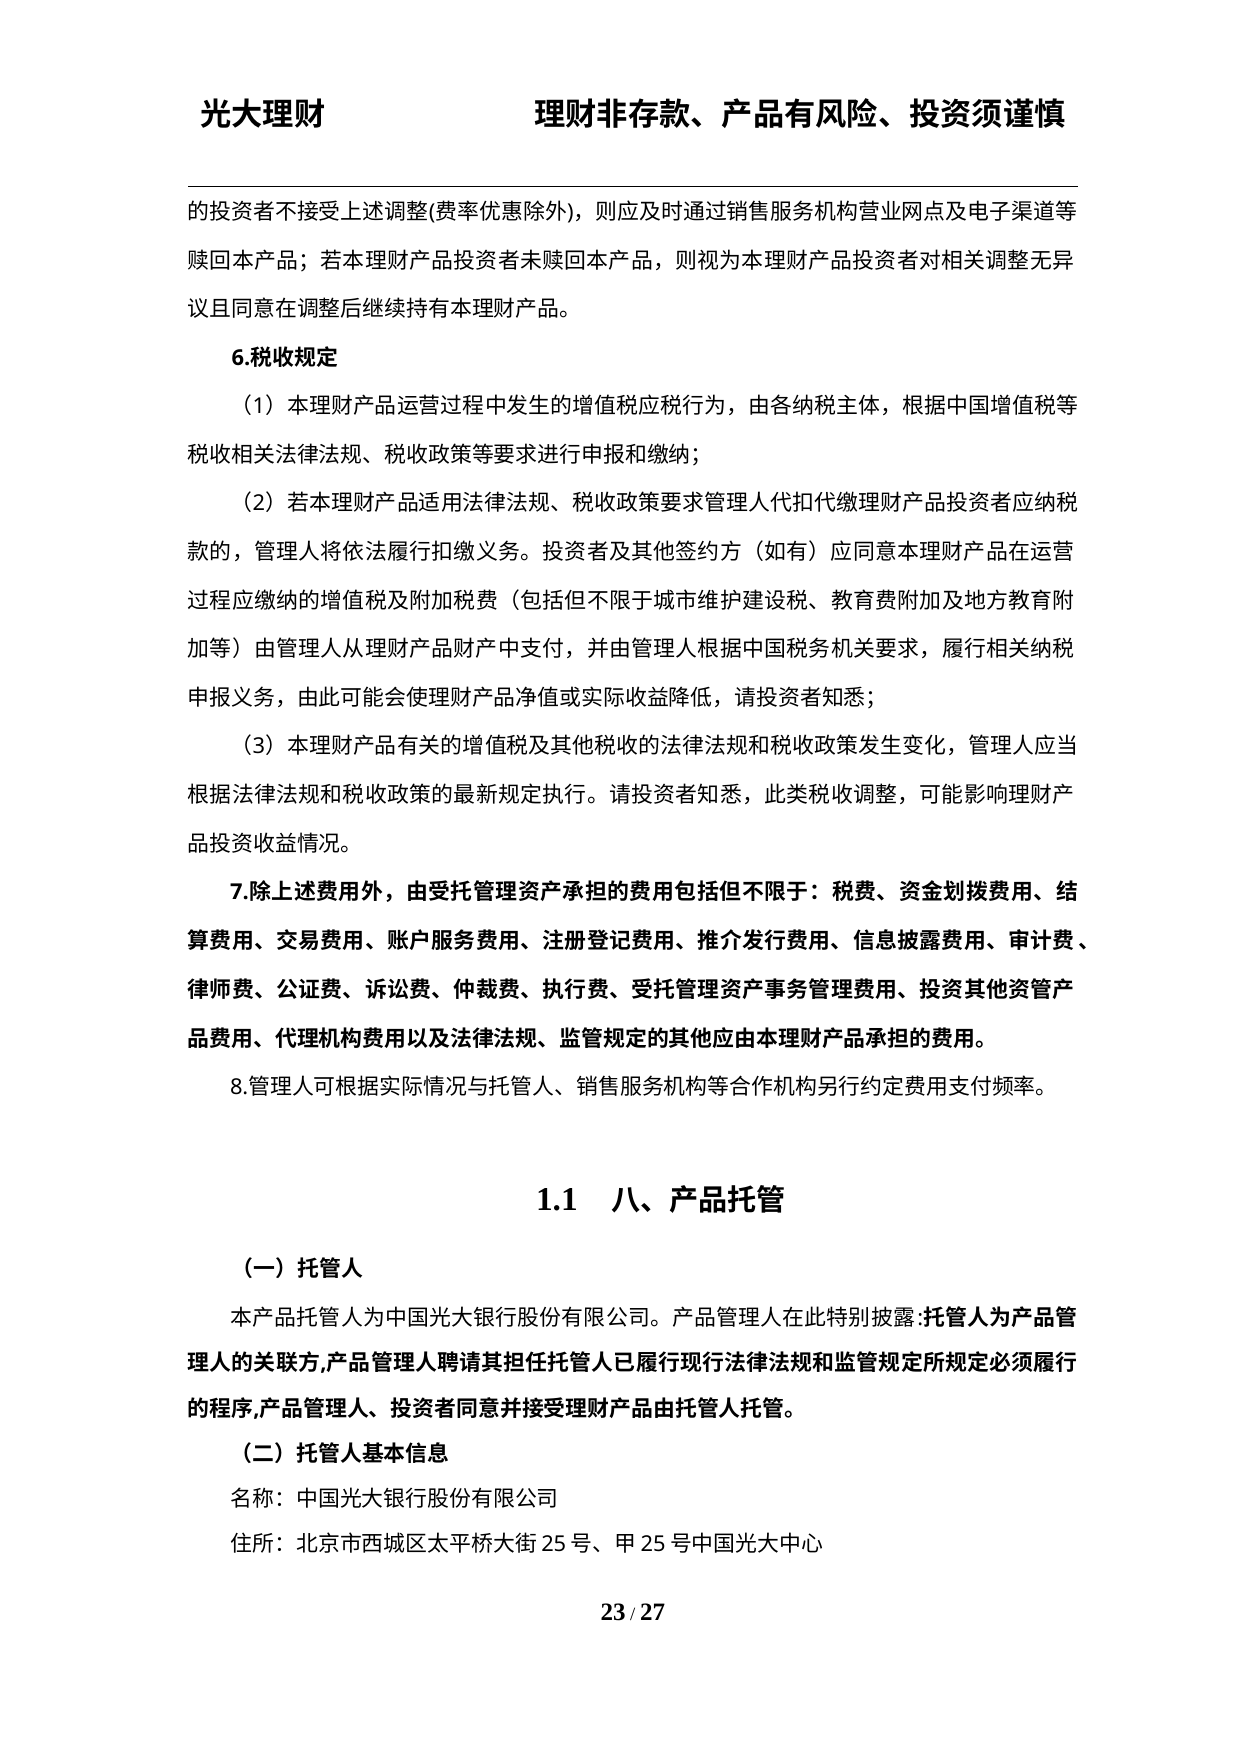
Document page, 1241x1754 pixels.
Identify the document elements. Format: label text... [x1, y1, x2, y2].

text （3）本理财产品有关的增值税及其他税收的法律法规和税收政策发生变化，管理人应当根据法律法规和税收政策的最新规定执行。请投资者知悉，此类税收调整，可能影响理财产品投资收益情况。 [187, 728, 1078, 858]
text （二）托管人基本信息 [187, 1435, 1078, 1468]
text 本产品托管人为中国光大银行股份有限公司。产品管理人在此特别披露:托管人为产品管理人的关联方,产品管理人聘请其担任托管人已履行现行法律法规和监管规定所规定必须履行的程序,产品管理人、投资者同意并接受理财产品由托管人托管。 [187, 1299, 1078, 1423]
text （1）本理财产品运营过程中发生的增值税应税行为，由各纳税主体，根据中国增值税等税收相关法律法规、税收政策等要求进行申报和缴纳； [187, 388, 1078, 469]
text 名称：中国光大银行股份有限公司 [187, 1481, 1078, 1513]
text （2）若本理财产品适用法律法规、税收政策要求管理人代扣代缴理财产品投资者应纳税款的，管理人将依法履行扣缴义务。投资者及其他签约方（如有）应同意本理财产品在运营过程应缴纳的增值税及附加税费（包括但不限于城市维护建设税、教育费附加及地方教育附加等）由管理人从理财产品财产中支付，并由管理人根据中国税务机关要求，履行相关纳税申报义务，由此可能会使理财产品净值或实际收益降低，请投资者知悉； [187, 485, 1078, 712]
text 7.除上述费用外，由受托管理资产承担的费用包括但不限于：税费、资金划拨费用、结算费用、交易费用、账户服务费用、注册登记费用、推介发行费用、信息披露费用、审计费、律师费、公证费、诉讼费、仲裁费、执行费、受托管理资产事务管理费用、投资其他资管产品费用、代理机构费用以及法律法规、监管规定的其他应由本理财产品承担的费用。 [187, 874, 1078, 1053]
text 6.税收规定 [187, 339, 1078, 372]
text 住所：北京市西城区太平桥大街25号、甲25号中国光大中心 [187, 1526, 1078, 1558]
text 8.管理人可根据实际情况与托管人、销售服务机构等合作机构另行约定费用支付频率。 [187, 1068, 1078, 1101]
subtitle （一）托管人 [187, 1251, 1078, 1283]
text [187, 193, 1078, 323]
subtitle 八、产品托管 [244, 1165, 1078, 1230]
